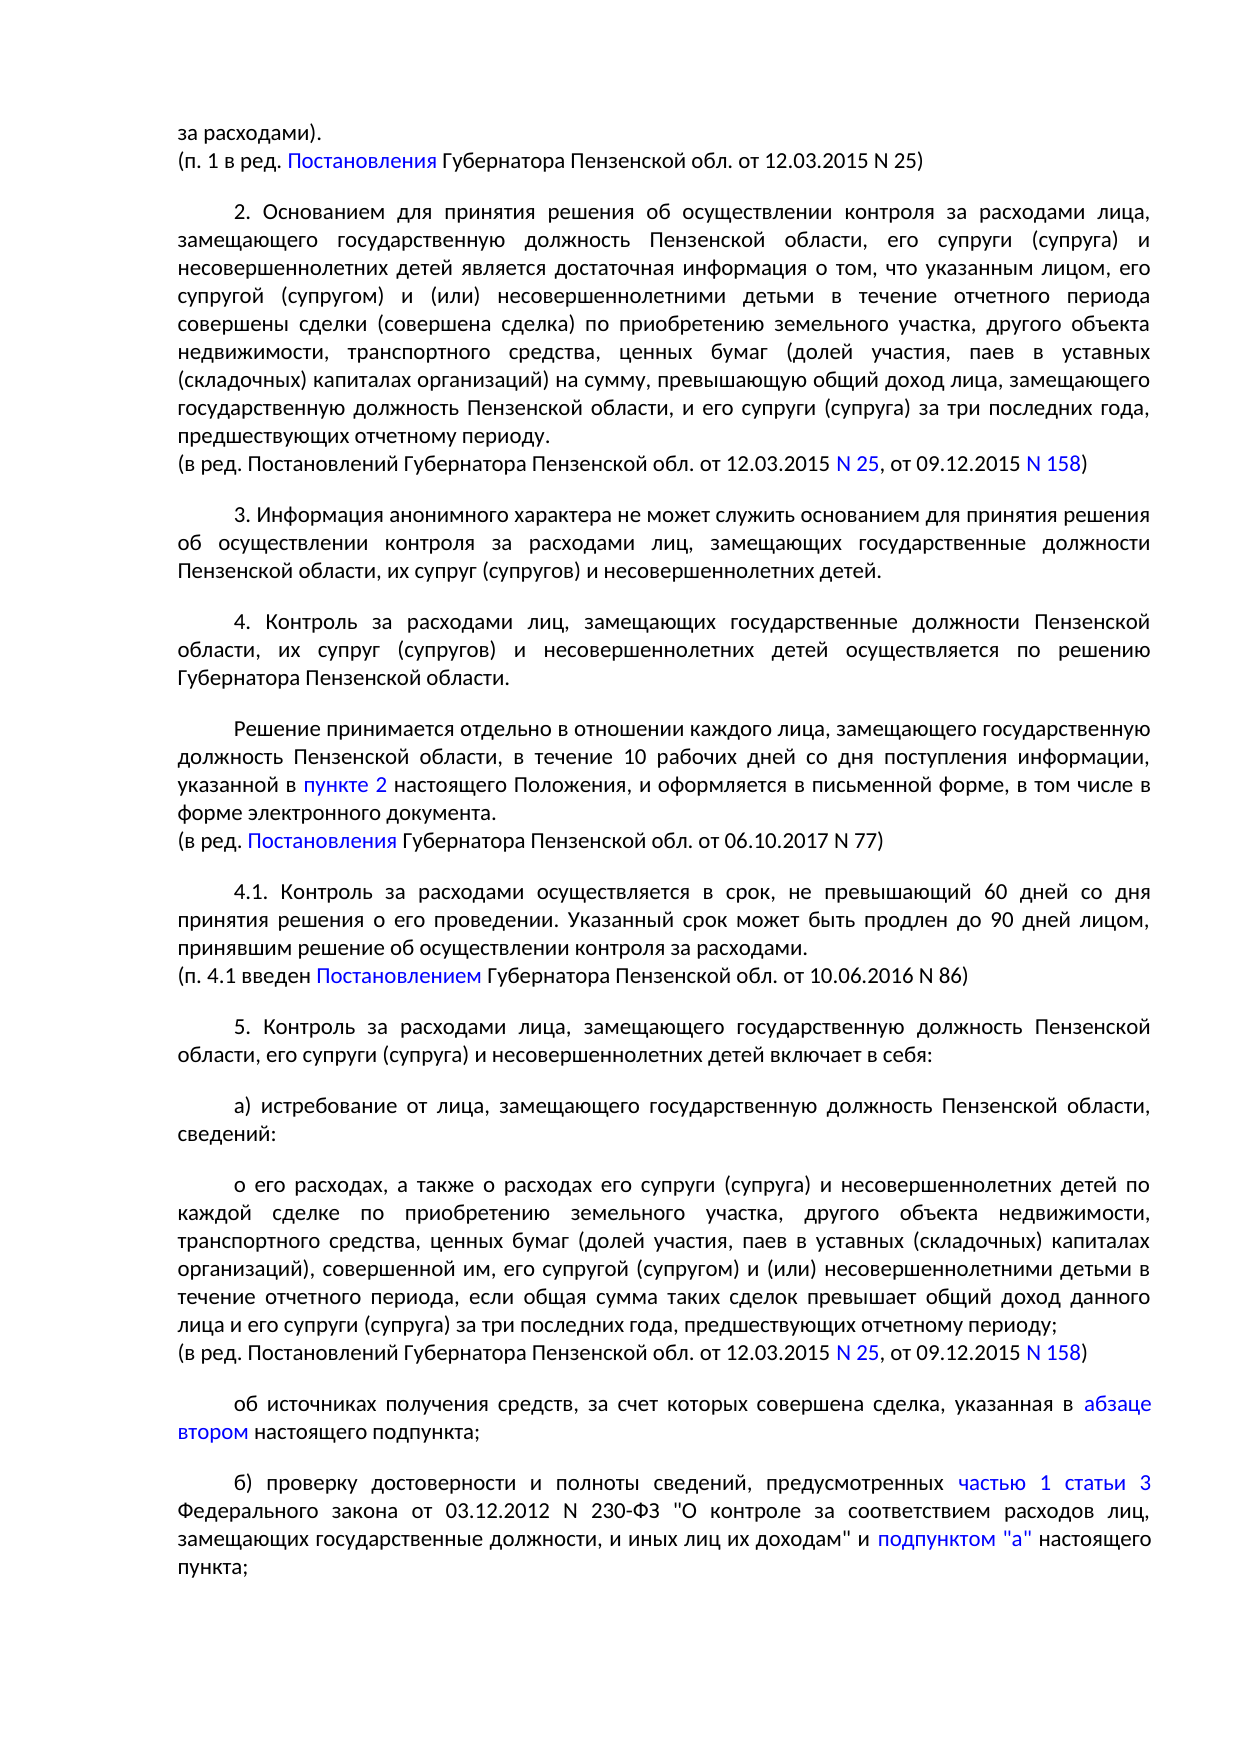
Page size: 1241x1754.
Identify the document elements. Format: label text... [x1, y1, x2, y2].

text 5. Контроль за расходами лица, замещающего государственную должность Пензенской области, его супруги (супруга) и несовершеннолетних детей включает в себя: [177, 1012, 1152, 1068]
text (в ред. Постановлений Губернатора Пензенской обл. от 12.03.2015 N 25, от 09.12.2015 N 158) [177, 449, 1152, 477]
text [177, 118, 1152, 146]
text об источниках получения средств, за счет которых совершена сделка, указанная в абзаце втором настоящего подпункта; [177, 1389, 1152, 1445]
text 4.1. Контроль за расходами осуществляется в срок, не превышающий 60 дней со дня принятия решения о его проведении. Указанный срок может быть продлен до 90 дней лицом, принявшим решение об осуществлении контроля за расходами. [177, 877, 1152, 961]
text а) истребование от лица, замещающего государственную должность Пензенской области, сведений: [177, 1091, 1152, 1147]
text 3. Информация анонимного характера не может служить основанием для принятия решения об осуществлении контроля за расходами лиц, замещающих государственные должности Пензенской области, их супруг (супругов) и несовершеннолетних детей. [177, 500, 1152, 584]
text (в ред. Постановлений Губернатора Пензенской обл. от 12.03.2015 N 25, от 09.12.2015 N 158) [177, 1338, 1152, 1366]
text 2. Основанием для принятия решения об осуществлении контроля за расходами лица, замещающего государственную должность Пензенской области, его супруги (супруга) и несовершеннолетних детей является достаточная информация о том, что указанным лицом, его супругой (супругом) и (или) несовершеннолетними детьми в течение отчетного периода совершены сделки (совершена сделка) по приобретению земельного участка, другого объекта недвижимости, транспортного средства, ценных бумаг (долей участия, паев в уставных (складочных) капиталах организаций) на сумму, превышающую общий доход лица, замещающего государственную должность Пензенской области, и его супруги (супруга) за три последних года, предшествующих отчетному периоду. [177, 197, 1152, 449]
text о его расходах, а также о расходах его супруги (супруга) и несовершеннолетних детей по каждой сделке по приобретению земельного участка, другого объекта недвижимости, транспортного средства, ценных бумаг (долей участия, паев в уставных (складочных) капиталах организаций), совершенной им, его супругой (супругом) и (или) несовершеннолетними детьми в течение отчетного периода, если общая сумма таких сделок превышает общий доход данного лица и его супруги (супруга) за три последних года, предшествующих отчетному периоду; [177, 1170, 1152, 1338]
text (п. 1 в ред. Постановления Губернатора Пензенской обл. от 12.03.2015 N 25) [177, 146, 1152, 174]
text Решение принимается отдельно в отношении каждого лица, замещающего государственную должность Пензенской области, в течение 10 рабочих дней со дня поступления информации, указанной в пункте 2 настоящего Положения, и оформляется в письменной форме, в том числе в форме электронного документа. [177, 714, 1152, 826]
text (п. 4.1 введен Постановлением Губернатора Пензенской обл. от 10.06.2016 N 86) [177, 961, 1152, 989]
text б) проверку достоверности и полноты сведений, предусмотренных частью 1 статьи 3 Федерального закона от 03.12.2012 N 230-ФЗ "О контроле за соответствием расходов лиц, замещающих государственные должности, и иных лиц их доходам" и подпунктом "а" настоящего пункта; [177, 1468, 1152, 1580]
text 4. Контроль за расходами лиц, замещающих государственные должности Пензенской области, их супруг (супругов) и несовершеннолетних детей осуществляется по решению Губернатора Пензенской области. [177, 607, 1152, 691]
text (в ред. Постановления Губернатора Пензенской обл. от 06.10.2017 N 77) [177, 826, 1152, 854]
